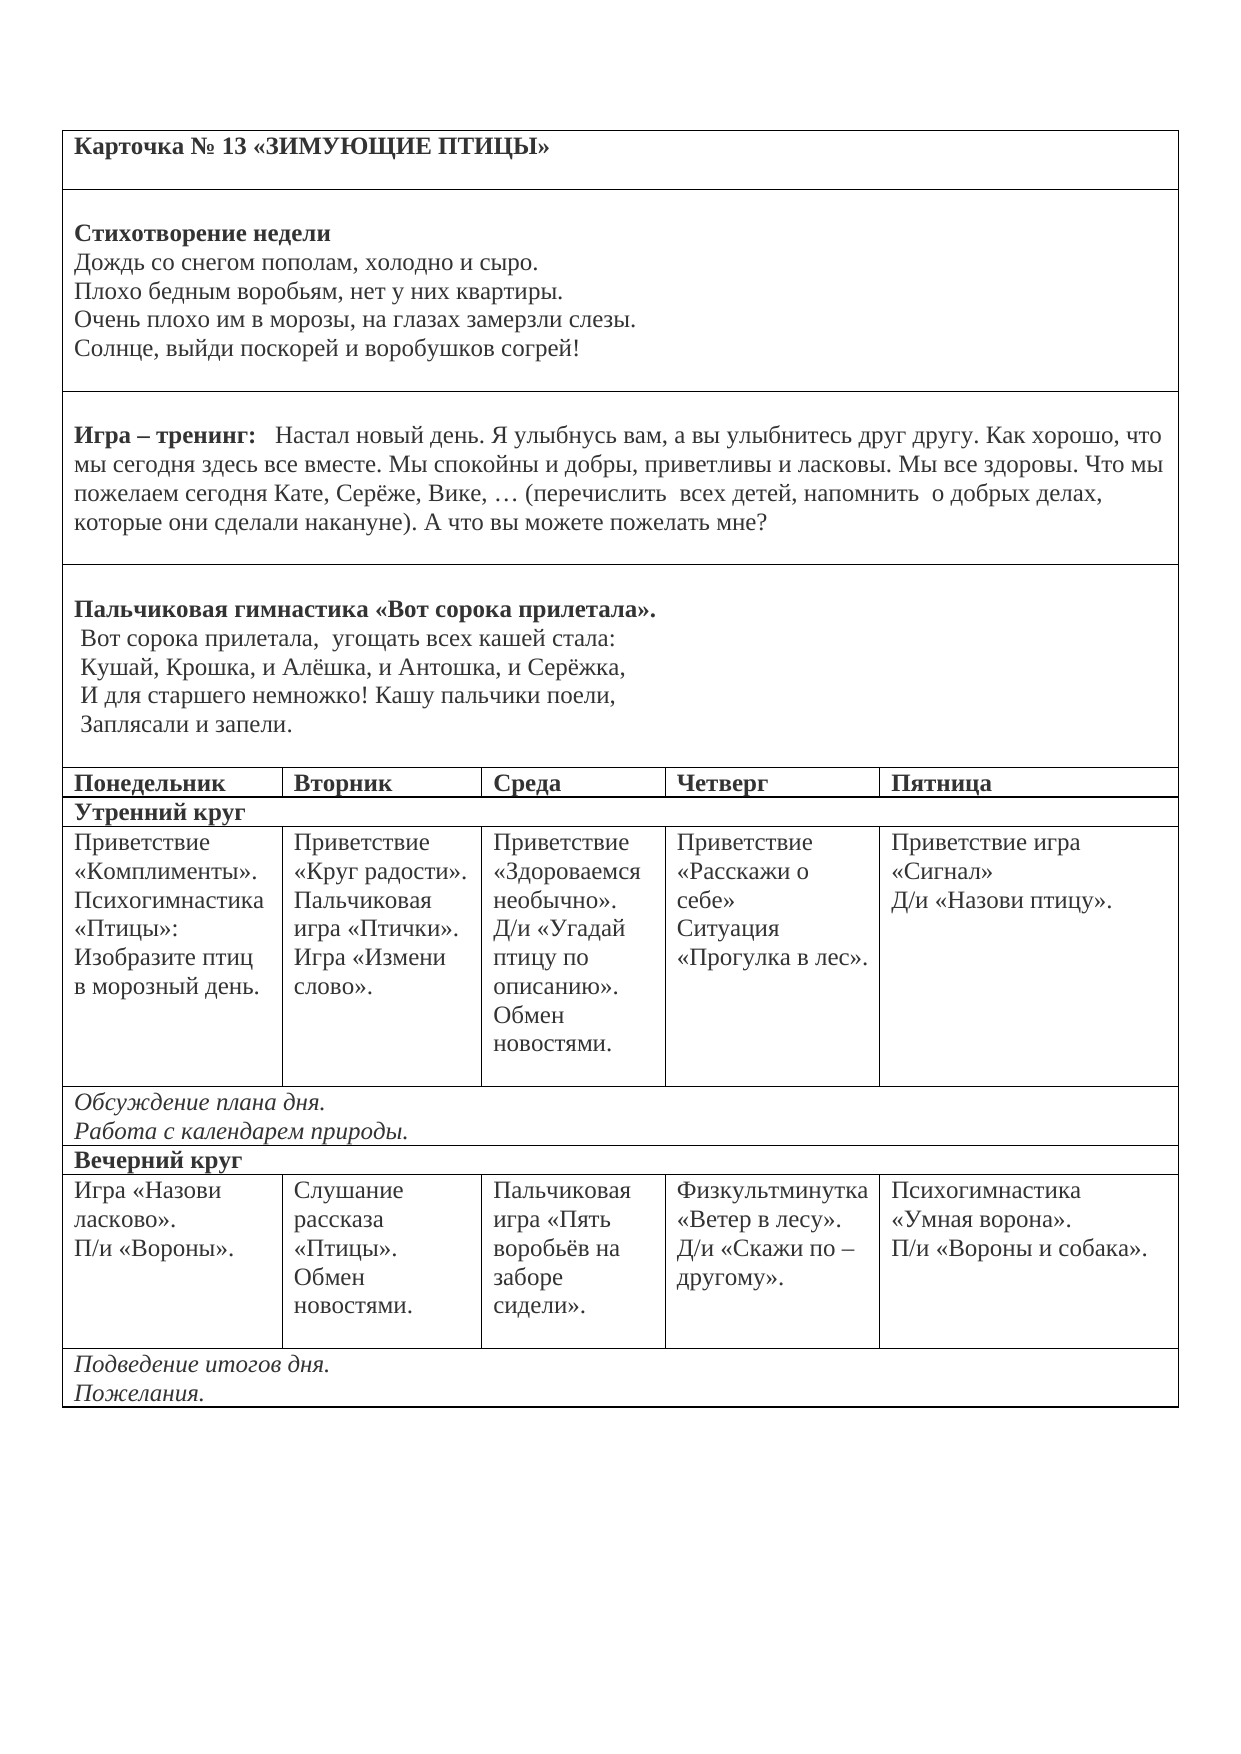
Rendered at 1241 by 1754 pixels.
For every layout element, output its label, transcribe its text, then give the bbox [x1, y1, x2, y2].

table_cell Физкультминутка «Ветер в лесу». Д/и «Скажи по – другому». [666, 1175, 879, 1348]
table_cell Обсуждение плана дня. Работа с календарем природы. [63, 1087, 1178, 1144]
table_cell Вторник [283, 768, 481, 796]
table_cell Приветствие «Комплименты». Психогимнастика «Птицы»: Изобразите птиц в морозный день. [63, 827, 282, 1086]
table_cell Утренний круг [63, 798, 1178, 826]
table_header Карточка № 13 «ЗИМУЮЩИЕ ПТИЦЫ» [63, 131, 1178, 188]
table_cell Пальчиковая гимнастика «Вот сорока прилетала». Вот сорока прилетала, угощать всех кашей стала: Кушай, Крошка, и Алёшка, и Антошка, и Серёжка, И для старшего немножко! Кашу пальчики поели, Заплясали и запели. [63, 565, 1178, 767]
table_cell Среда [482, 768, 665, 796]
table_cell Психогимнастика «Умная ворона». П/и «Вороны и собака». [880, 1175, 1178, 1348]
table_cell Пальчиковая игра «Пять воробьёв на заборе сидели». [482, 1175, 665, 1348]
table_cell Понедельник [63, 768, 282, 796]
table_cell Вечерний круг [63, 1146, 1178, 1174]
table_cell Приветствие «Расскажи о себе» Ситуация «Прогулка в лес». [666, 827, 879, 1086]
table_cell Пятница [880, 768, 1178, 796]
table_cell Приветствие «Здороваемся необычно». Д/и «Угадай птицу по описанию». Обмен новостями. [482, 827, 665, 1086]
table_cell Приветствие «Круг радости». Пальчиковая игра «Птички». Игра «Измени слово». [283, 827, 481, 1086]
table_cell Стихотворение недели Дождь со снегом пополам, холодно и сыро. Плохо бедным воробьям, нет у них квартиры. Очень плохо им в морозы, на глазах замерзли слезы. Солнце, выйди поскорей и воробушков согрей! [63, 190, 1178, 391]
table_cell Приветствие игра «Сигнал» Д/и «Назови птицу». [880, 827, 1178, 1086]
table_cell Игра «Назови ласково». П/и «Вороны». [63, 1175, 282, 1348]
table_cell Подведение итогов дня. Пожелания. [63, 1349, 1178, 1406]
table_cell Слушание рассказа «Птицы». Обмен новостями. [283, 1175, 481, 1348]
table_cell Четверг [666, 768, 879, 796]
table_cell Игра – тренинг: Настал новый день. Я улыбнусь вам, а вы улыбнитесь друг другу. Как хорошо, что мы сегодня здесь все вместе. Мы спокойны и добры, приветливы и ласковы. Мы все здоровы. Что мы пожелаем сегодня Кате, Серёже, Вике, … (перечислить всех детей, напомнить о добрых делах, которые они сделали накануне). А что вы можете пожелать мне? [63, 392, 1178, 564]
